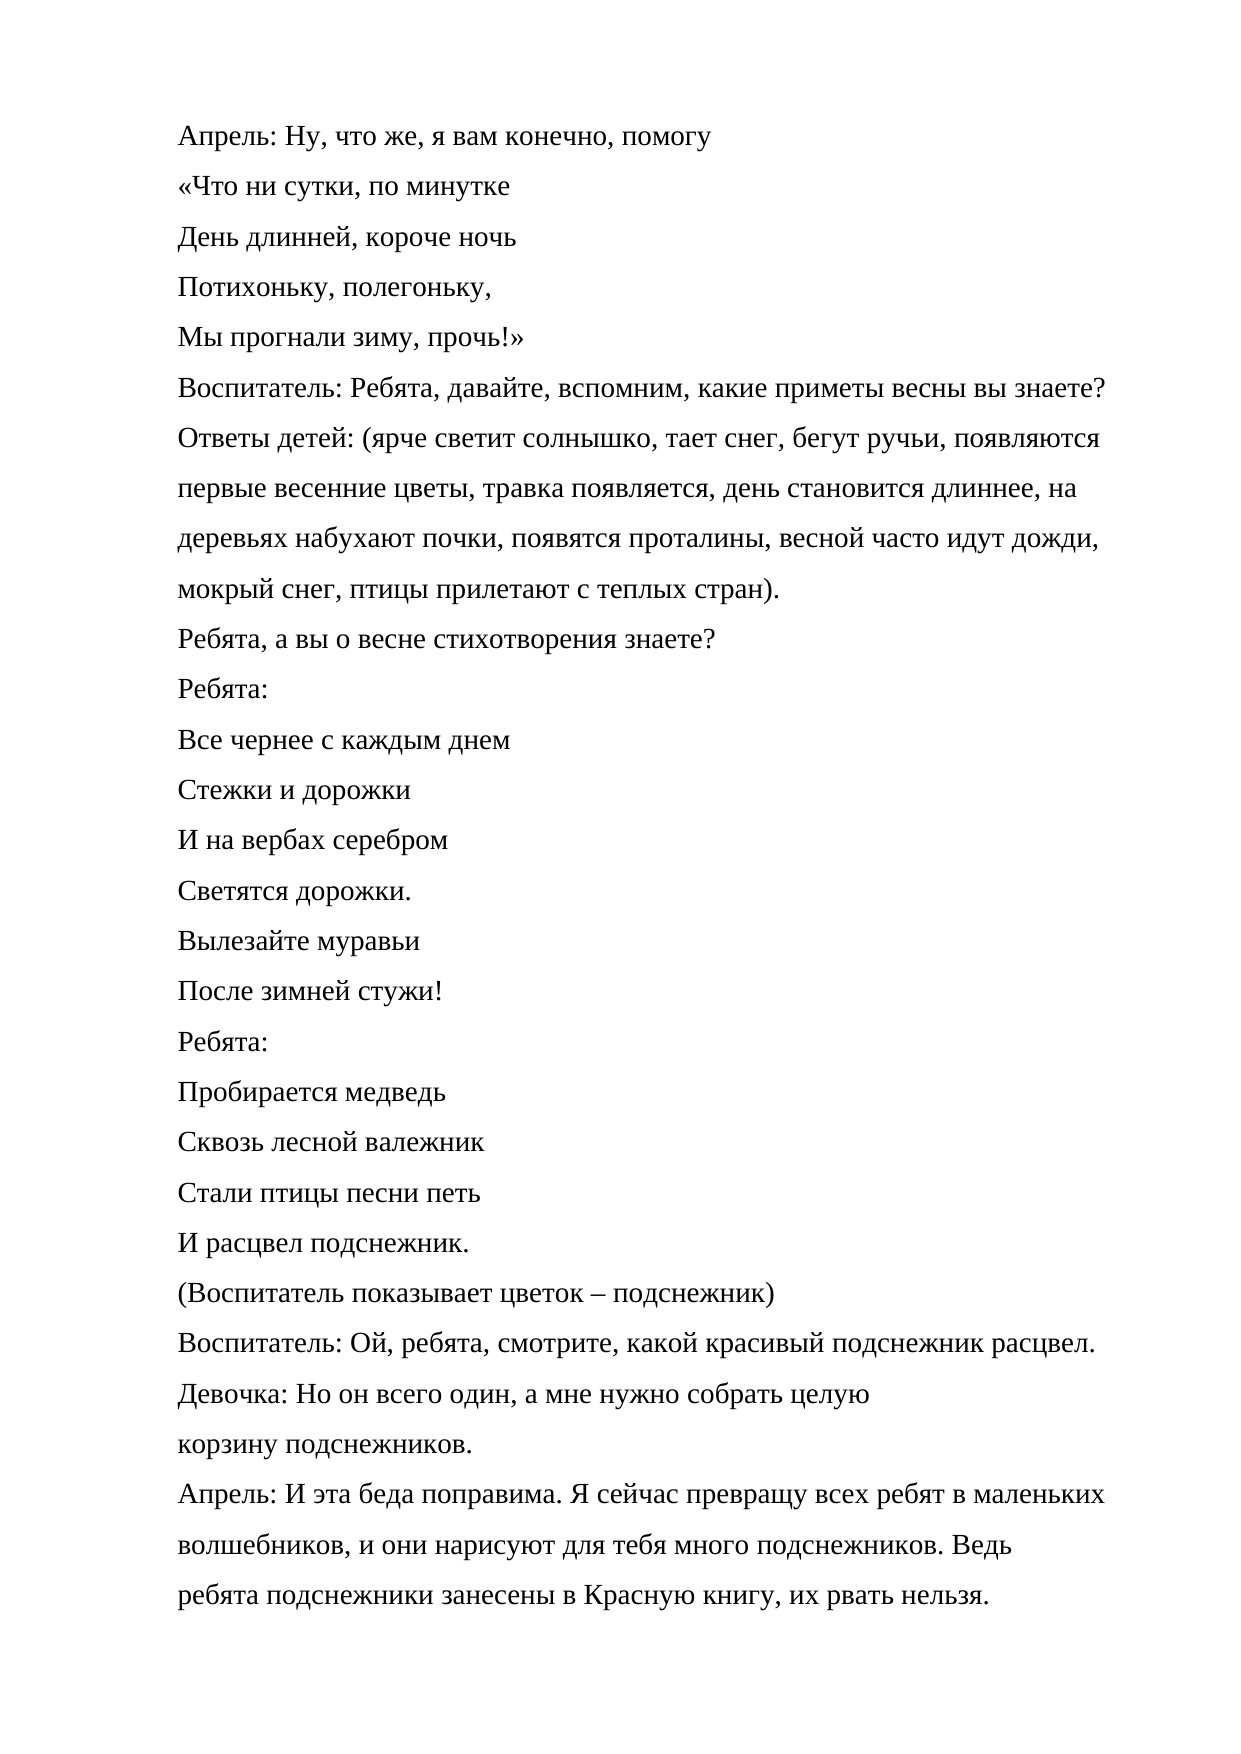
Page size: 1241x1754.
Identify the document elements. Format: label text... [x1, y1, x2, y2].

text И расцвел подснежник. [177, 1225, 1152, 1258]
text Ребята: [177, 1024, 1152, 1057]
text «Что ни сутки, по минутке [177, 168, 1152, 202]
text Ребята, а вы о весне стихотворения знаете? [177, 621, 1152, 655]
text Ребята: [177, 672, 1152, 705]
text Все чернее с каждым днем [177, 722, 1152, 755]
text Стали птицы песни петь [177, 1175, 1152, 1208]
text Потихоньку, полегоньку, [177, 269, 1152, 303]
text Воспитатель: Ребята, давайте, вспомним, какие приметы весны вы знаете? [177, 370, 1152, 403]
text Сквозь лесной валежник [177, 1124, 1152, 1158]
text Ответы детей: (ярче светит солнышко, тает снег, бегут ручьи, появляются первые весенние цветы, травка появляется, день становится длиннее, на деревьях набухают почки, появятся проталины, весной часто идут дожди, мокрый снег, птицы прилетают с теплых стран). [177, 420, 1152, 604]
text Вылезайте муравьи [177, 923, 1152, 957]
text После зимней стужи! [177, 973, 1152, 1007]
text Апрель: Ну, что же, я вам конечно, помогу [177, 118, 1152, 152]
text Мы прогнали зиму, прочь!» [177, 319, 1152, 353]
text Пробирается медведь [177, 1074, 1152, 1108]
text И на вербах серебром [177, 822, 1152, 856]
text Светятся дорожки. [177, 873, 1152, 906]
text Воспитатель: Ой, ребята, смотрите, какой красивый подснежник расцвел. [177, 1326, 1152, 1359]
text (Воспитатель показывает цветок – подснежник) [177, 1275, 1152, 1309]
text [177, 1477, 1152, 1611]
text Девочка: Но он всего один, а мне нужно собрать целую корзину подснежников. [177, 1376, 1152, 1460]
text Стежки и дорожки [177, 772, 1152, 806]
text День длинней, короче ночь [177, 219, 1152, 252]
